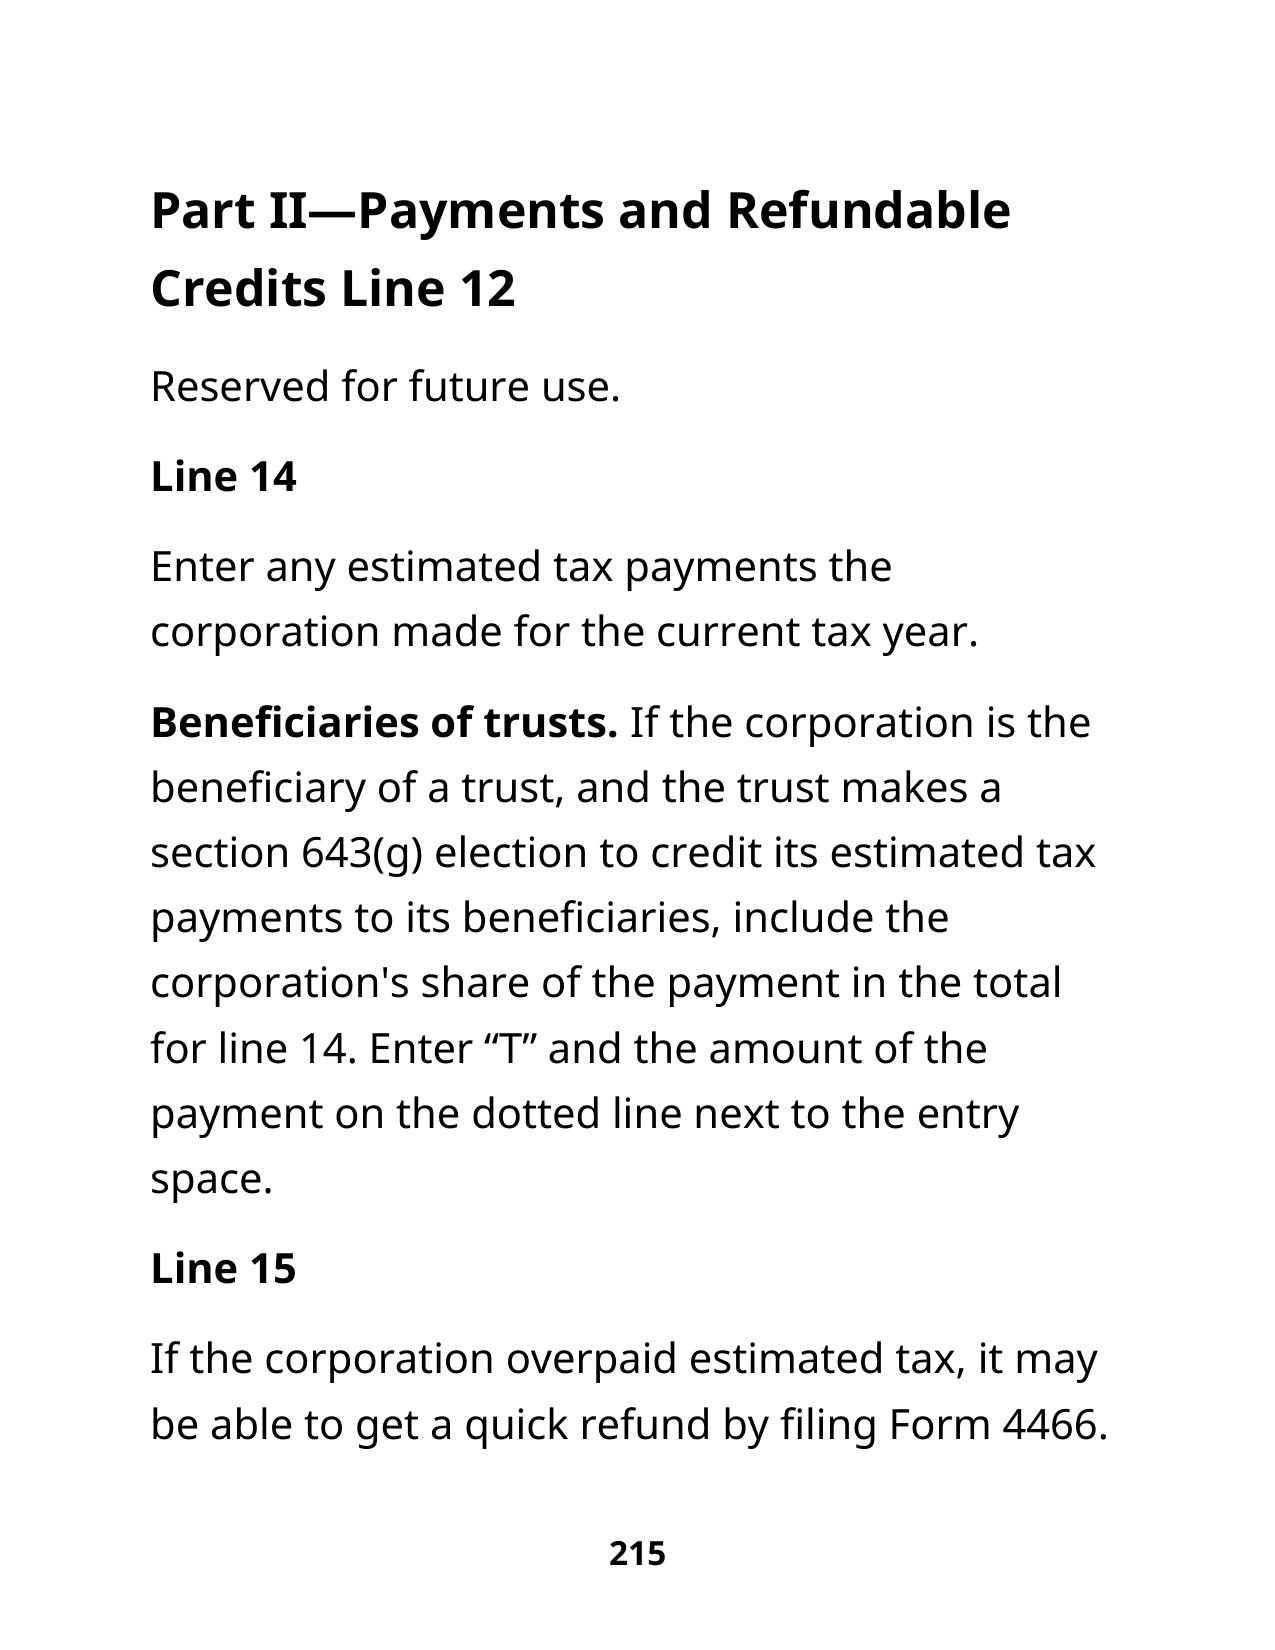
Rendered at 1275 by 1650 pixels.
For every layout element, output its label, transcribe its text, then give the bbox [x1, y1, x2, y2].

text Beneficiaries of trusts. If the corporation is the beneficiary of a trust, and the trust makes a section 643(g) election to credit its estimated tax payments to its beneficiaries, include the corporation's share of the payment in the total for line 14. Enter “T” and the amount of the payment on the dotted line next to the entry space. [150, 692, 1125, 1206]
subtitle Part II—Payments and Refundable Credits Line 12 [150, 175, 1125, 321]
text Reserved for future use. [150, 357, 1125, 413]
text Line 15 [150, 1239, 1125, 1296]
text Line 14 [150, 447, 1125, 504]
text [150, 1329, 1125, 1451]
text Enter any estimated tax payments the corporation made for the current tax year. [150, 537, 1125, 659]
